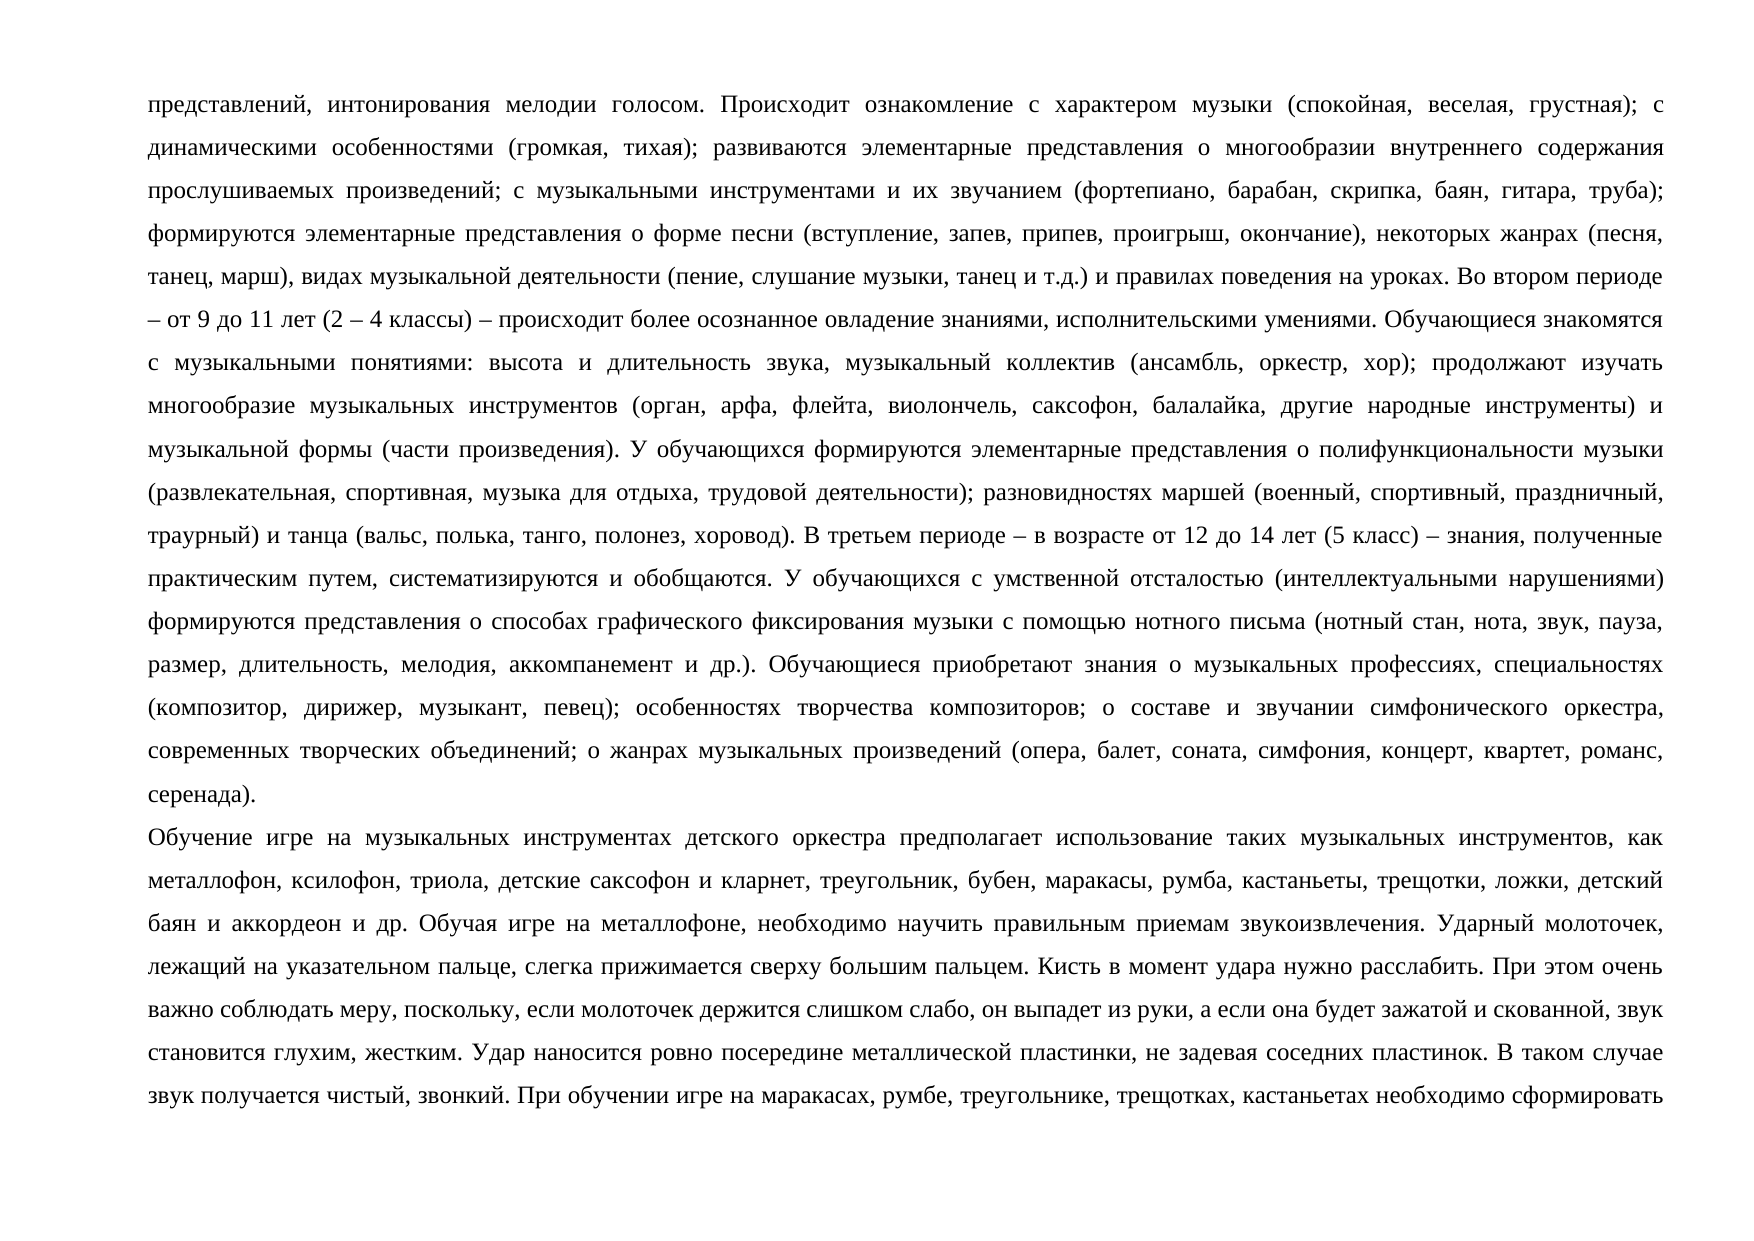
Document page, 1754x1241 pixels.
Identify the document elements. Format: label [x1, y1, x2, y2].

text [148, 822, 1665, 1109]
text [148, 89, 1665, 807]
